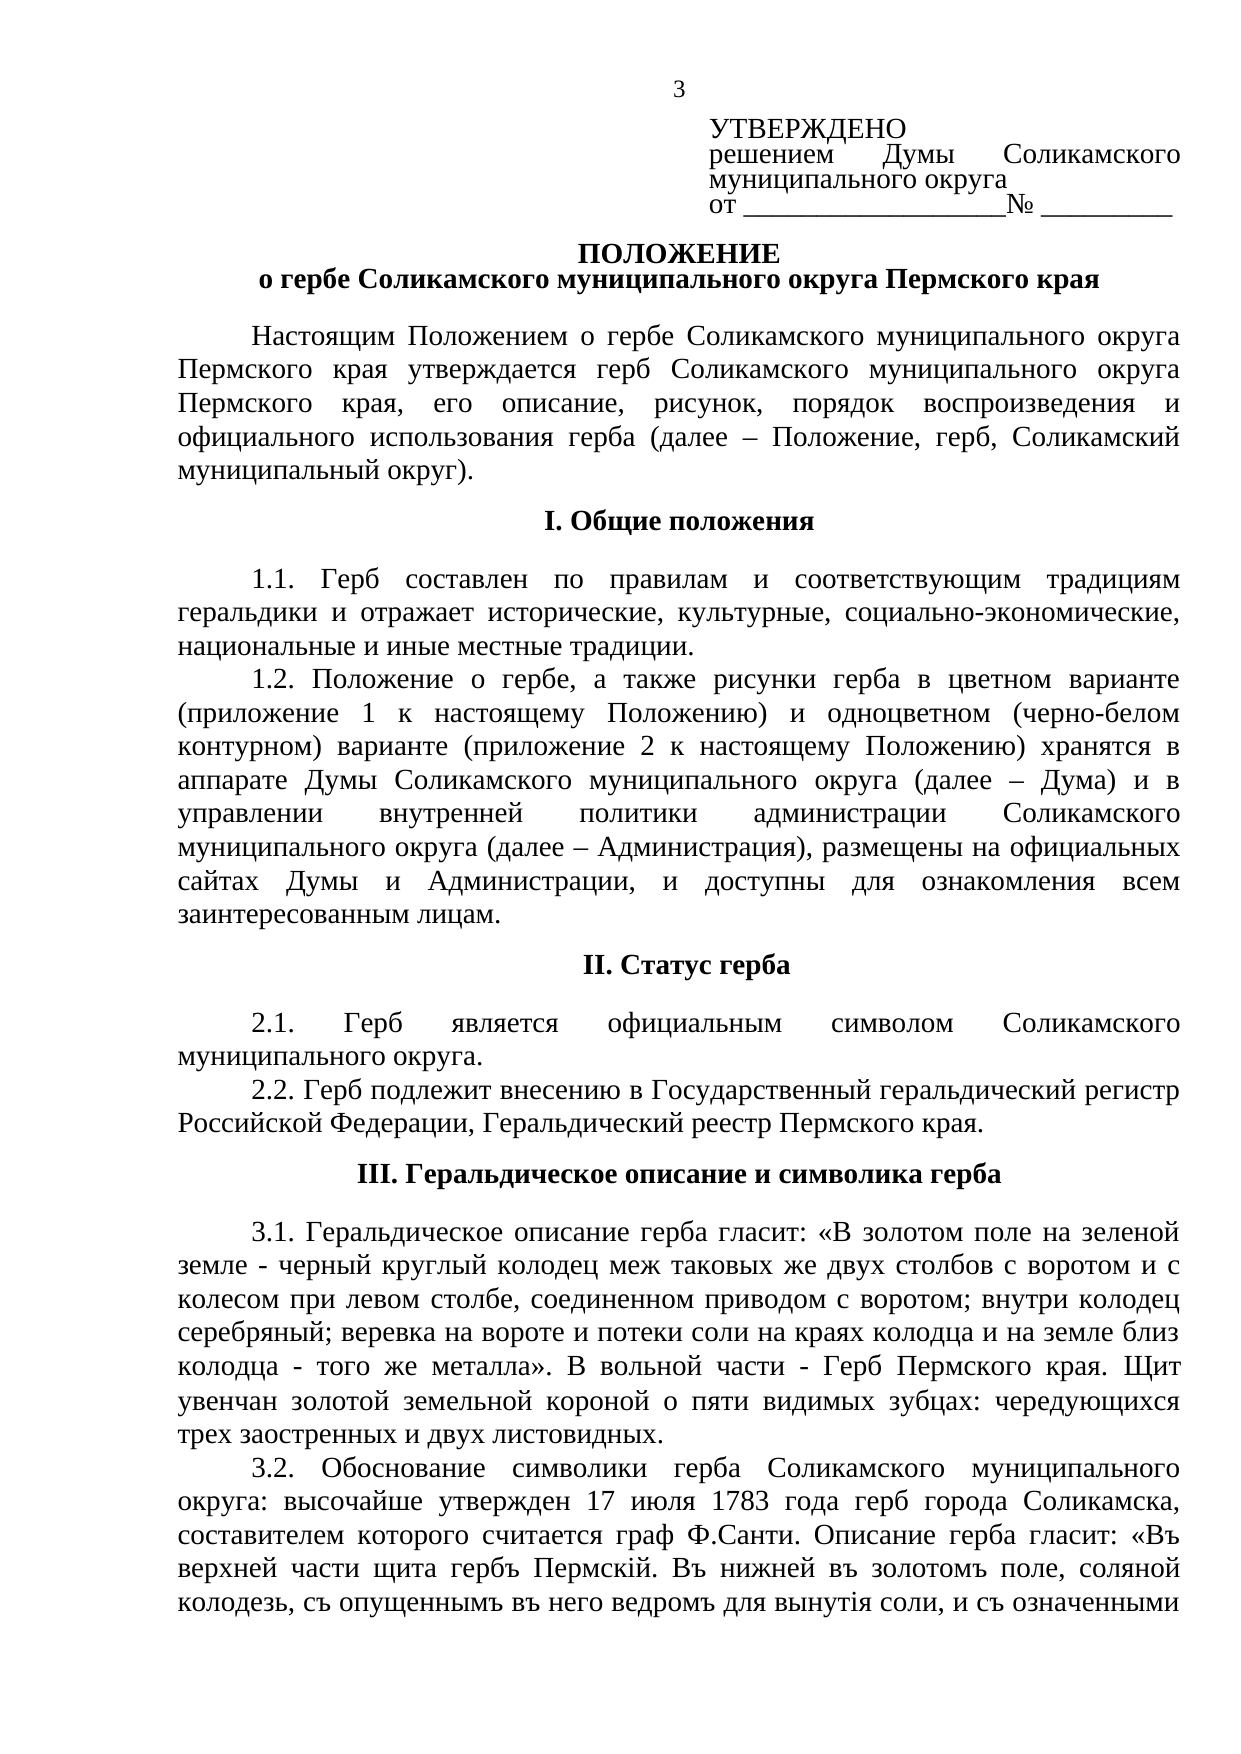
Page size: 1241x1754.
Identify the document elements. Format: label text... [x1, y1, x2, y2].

text 2.2. Герб подлежит внесению в Государственный геральдический регистр Российской Федерации, Геральдический реестр Пермского края. [177, 1072, 1181, 1139]
text УТВЕРЖДЕНО [709, 118, 1181, 143]
text от __________________№ _________ [709, 193, 1181, 218]
text Настоящим Положением о гербе Соликамского муниципального округа Пермского края утверждается герб Соликамского муниципального округа Пермского края, его описание, рисунок, порядок воспроизведения и официального использования герба (далее – Положение, герб, Соликамский муниципальный округ). [177, 318, 1181, 486]
text 1.2. Положение о гербе, а также рисунки герба в цветном варианте (приложение 1 к настоящему Положению) и одноцветном (черно-белом контурном) варианте (приложение 2 к настоящему Положению) хранятся в аппарате Думы Соликамского муниципального округа (далее – Дума) и в управлении внутренней политики администрации Соликамского муниципального округа (далее – Администрация), размещены на официальных сайтах Думы и Администрации, и доступны для ознакомления всем заинтересованным лицам. [177, 661, 1181, 930]
text о гербе Соликамского муниципального округа Пермского края [177, 268, 1181, 293]
text 2.1. Герб является официальным символом Соликамского муниципального округа. [177, 1005, 1181, 1072]
text I. Общие положения [177, 511, 1181, 536]
text II. Статус герба [177, 955, 1181, 980]
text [177, 1450, 1181, 1617]
text III. Геральдическое описание и символика герба [177, 1164, 1181, 1189]
text 3.1. Геральдическое описание герба гласит: «В золотом поле на зеленой земле - черный круглый колодец меж таковых же двух столбов с воротом и с колесом при левом столбе, соединенном приводом с воротом; внутри колодец серебряный; веревка на вороте и потеки соли на краях колодца и на земле близ колодца - того же металла». В вольной части - Герб Пермского края. Щит увенчан золотой земельной короной о пяти видимых зубцах: чередующихся трех заостренных и двух листовидных. [177, 1214, 1181, 1450]
text 1.1. Герб составлен по правилам и соответствующим традициям геральдики и отражает исторические, культурные, социально-экономические, национальные и иные местные традиции. [177, 561, 1181, 661]
text ПОЛОЖЕНИЕ [177, 243, 1181, 268]
text решением Думы Соликамского муниципального округа [709, 143, 1181, 193]
